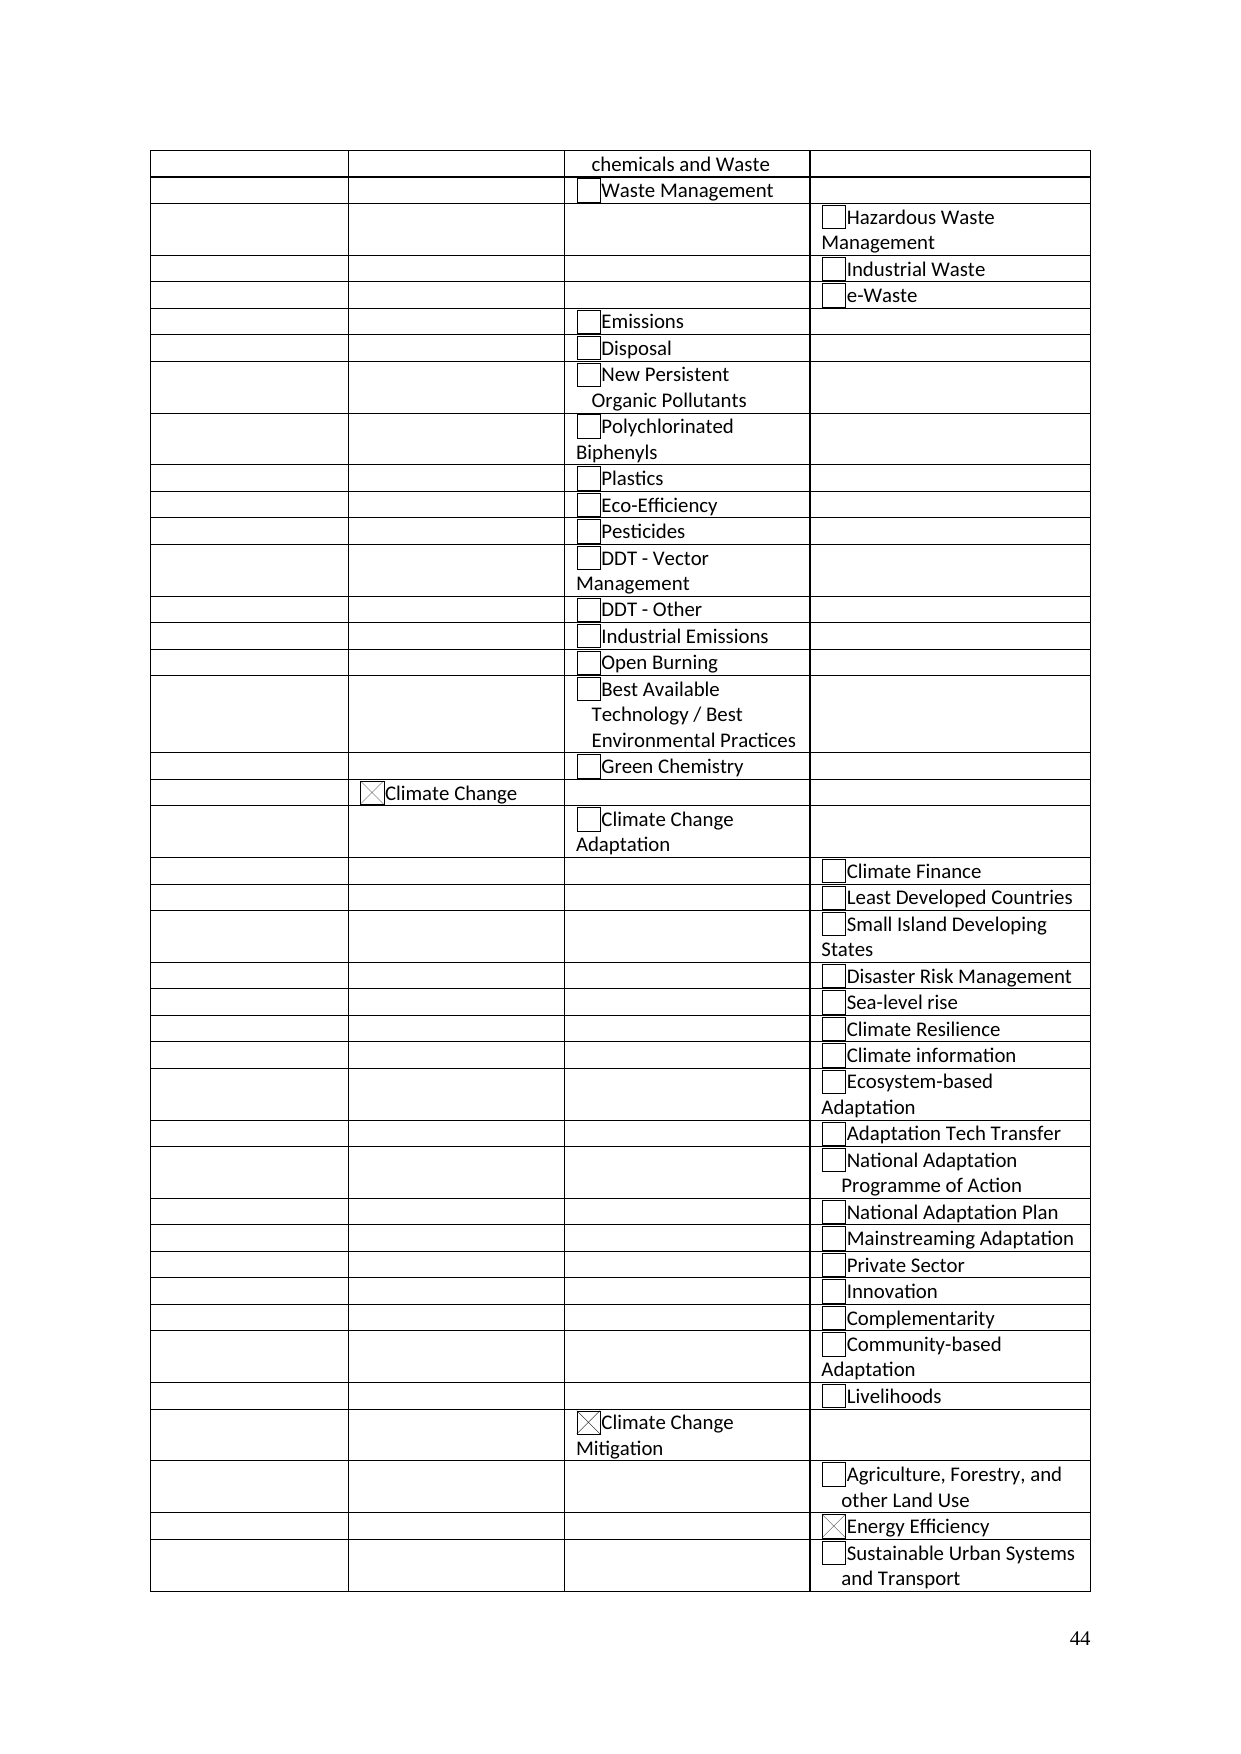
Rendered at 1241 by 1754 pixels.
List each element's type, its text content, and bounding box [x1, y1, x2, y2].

table_cell [151, 1147, 348, 1198]
table_cell [349, 963, 564, 988]
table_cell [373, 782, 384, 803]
table_cell Climate Change [384, 780, 564, 805]
table_cell Innovation [811, 1278, 1090, 1304]
table_cell [151, 1461, 348, 1512]
table_cell [349, 806, 564, 857]
table_cell [151, 597, 348, 622]
table_cell [565, 1016, 809, 1041]
table_cell [565, 911, 809, 962]
table_cell [565, 1199, 809, 1224]
table_cell [349, 309, 564, 334]
table_cell Community-based Adaptation [811, 1331, 1090, 1382]
table_cell [151, 204, 348, 255]
table_cell [349, 1278, 564, 1304]
table_cell Disaster Risk Management [811, 963, 1090, 988]
table_cell [565, 780, 809, 805]
table_cell [349, 858, 564, 883]
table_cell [565, 151, 809, 176]
table_cell Sustainable Urban Systems and Transport [811, 1540, 1090, 1591]
table_cell [349, 1305, 564, 1330]
table_cell Small Island Developing States [811, 911, 1090, 962]
table_cell [151, 362, 348, 412]
table_cell Plastics [565, 465, 809, 491]
table_cell [151, 465, 348, 491]
table_cell [811, 597, 1090, 622]
table_cell Waste Management [601, 178, 809, 203]
table_cell [151, 178, 348, 203]
table_cell Industrial Emissions [565, 623, 809, 648]
table_cell [811, 414, 1090, 464]
table_cell Disposal [565, 335, 809, 361]
table_cell [811, 465, 1090, 491]
table_cell [349, 1331, 564, 1382]
table_cell [151, 1383, 348, 1408]
table_cell [151, 1252, 348, 1277]
table_cell [151, 1199, 348, 1224]
table_cell [565, 1069, 809, 1119]
table_cell [349, 1069, 564, 1119]
table_cell [151, 1305, 348, 1330]
table_cell [151, 1331, 348, 1382]
table_cell [811, 806, 1090, 857]
table_cell [151, 623, 348, 648]
table_cell [151, 1069, 348, 1119]
table_cell [811, 753, 1090, 779]
table_cell [349, 204, 564, 255]
table_cell [349, 282, 564, 308]
table_cell New Persistent Organic Pollutants [565, 362, 809, 412]
table_cell Polychlorinated Biphenyls [565, 414, 809, 464]
table_cell [349, 1383, 564, 1408]
table_cell [151, 1410, 348, 1460]
table_cell Hazardous Waste Management [811, 204, 1090, 255]
table_cell [811, 676, 1090, 752]
table_cell [349, 753, 564, 779]
table_cell [565, 989, 809, 1015]
table_cell Climate Finance [811, 858, 1090, 883]
table_cell [151, 806, 348, 857]
table_cell Ecosystem-based Adaptation [811, 1069, 1090, 1119]
table_cell [349, 1513, 564, 1539]
table_cell [151, 989, 348, 1015]
table_cell [349, 885, 564, 910]
table_cell [151, 780, 348, 805]
table_cell [811, 335, 1090, 361]
table_cell [151, 1016, 348, 1041]
table_cell [151, 1121, 348, 1146]
table_cell National Adaptation Programme of Action [811, 1147, 1090, 1198]
table_cell [349, 597, 564, 622]
table_cell Sea-level rise [811, 989, 1090, 1015]
table_cell [151, 676, 348, 752]
table_cell DDT - Vector Management [565, 545, 809, 596]
table_cell [349, 1225, 564, 1251]
table_cell [349, 1540, 564, 1591]
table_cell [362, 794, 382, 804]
table_cell [349, 623, 564, 648]
table_cell [811, 309, 1090, 334]
table_cell Least Developed Countries [811, 885, 1090, 910]
table_cell Complementarity [811, 1305, 1090, 1330]
table_cell [349, 1121, 564, 1146]
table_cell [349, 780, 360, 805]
table_cell [811, 780, 1090, 805]
table_cell Emissions [565, 309, 809, 334]
table_cell [565, 963, 809, 988]
table_cell [349, 911, 564, 962]
table_cell Best Available Technology / Best Environmental Practices [565, 676, 809, 752]
table_cell e-Waste [811, 282, 1090, 308]
table_cell [349, 1252, 564, 1277]
table_cell [565, 1383, 809, 1408]
table_cell [349, 1199, 564, 1224]
table_cell [811, 518, 1090, 544]
table_cell [151, 335, 348, 361]
table_cell [151, 885, 348, 910]
table_cell [565, 1042, 809, 1068]
table_cell [565, 1513, 809, 1539]
table_cell [349, 414, 564, 464]
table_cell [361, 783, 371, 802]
table_cell DDT - Other [565, 597, 809, 622]
table_cell [565, 1331, 809, 1382]
table_cell Climate Resilience [811, 1016, 1090, 1041]
table_cell [811, 650, 1090, 675]
table_cell [811, 545, 1090, 596]
table_cell [151, 518, 348, 544]
table_cell [349, 465, 564, 491]
table_cell [349, 518, 564, 544]
table_cell [565, 1147, 809, 1198]
table_cell [151, 492, 348, 517]
table_cell [565, 204, 809, 255]
table_cell Climate information [811, 1042, 1090, 1068]
table_cell [151, 151, 348, 176]
table_cell [565, 1278, 809, 1304]
table_cell [811, 178, 1090, 203]
table_cell [565, 1252, 809, 1277]
table_cell [151, 414, 348, 464]
table_cell [565, 1540, 809, 1591]
table_cell Pesticides [565, 518, 809, 544]
table_cell [349, 1461, 564, 1512]
table_cell [151, 1225, 348, 1251]
table_cell [565, 885, 809, 910]
table_cell Private Sector [811, 1252, 1090, 1277]
table_cell [151, 1278, 348, 1304]
table_cell Energy Efficiency [811, 1513, 1090, 1539]
table_cell Agriculture, Forestry, and other Land Use [811, 1461, 1090, 1512]
table_cell [151, 256, 348, 281]
table_cell Adaptation Tech Transfer [811, 1121, 1090, 1146]
table_cell Livelihoods [811, 1383, 1090, 1408]
table_cell [811, 362, 1090, 412]
table_cell [565, 1225, 809, 1251]
table_cell Climate Change Mitigation [565, 1410, 809, 1460]
table_cell [151, 911, 348, 962]
table_cell [151, 545, 348, 596]
table_cell Mainstreaming Adaptation [811, 1225, 1090, 1251]
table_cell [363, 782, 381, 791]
table_cell [151, 309, 348, 334]
table_cell Green Chemistry [565, 753, 809, 779]
table_cell [151, 650, 348, 675]
table_cell Eco-Efficiency [565, 492, 809, 517]
table_cell [151, 1540, 348, 1591]
table_cell National Adaptation Plan [811, 1199, 1090, 1224]
table_cell [349, 492, 564, 517]
table_cell [349, 362, 564, 412]
table_cell [349, 1042, 564, 1068]
table_cell [151, 1513, 348, 1539]
table_cell [565, 1121, 809, 1146]
table_cell [811, 1410, 1090, 1460]
table_cell Climate Change Adaptation [565, 806, 809, 857]
table_cell [349, 676, 564, 752]
table_cell [811, 623, 1090, 648]
table_cell Industrial Waste [811, 256, 1090, 281]
table_cell [349, 335, 564, 361]
table_cell [565, 1305, 809, 1330]
table_cell [565, 282, 809, 308]
table_cell [151, 282, 348, 308]
table_cell [349, 545, 564, 596]
table_cell [349, 256, 564, 281]
table_cell [349, 1016, 564, 1041]
table_cell [349, 1410, 564, 1460]
table_cell [565, 1461, 809, 1512]
table_cell [151, 858, 348, 883]
table_cell [151, 753, 348, 779]
table_cell [811, 492, 1090, 517]
table_cell [565, 256, 809, 281]
table_cell [811, 151, 1090, 176]
table_cell [349, 151, 564, 176]
table_cell [151, 1042, 348, 1068]
table_cell [151, 963, 348, 988]
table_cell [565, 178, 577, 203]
table_cell [349, 989, 564, 1015]
table_cell [349, 1147, 564, 1198]
table_cell [349, 178, 564, 203]
table_cell [565, 858, 809, 883]
table_cell Open Burning [565, 650, 809, 675]
table_cell [349, 650, 564, 675]
